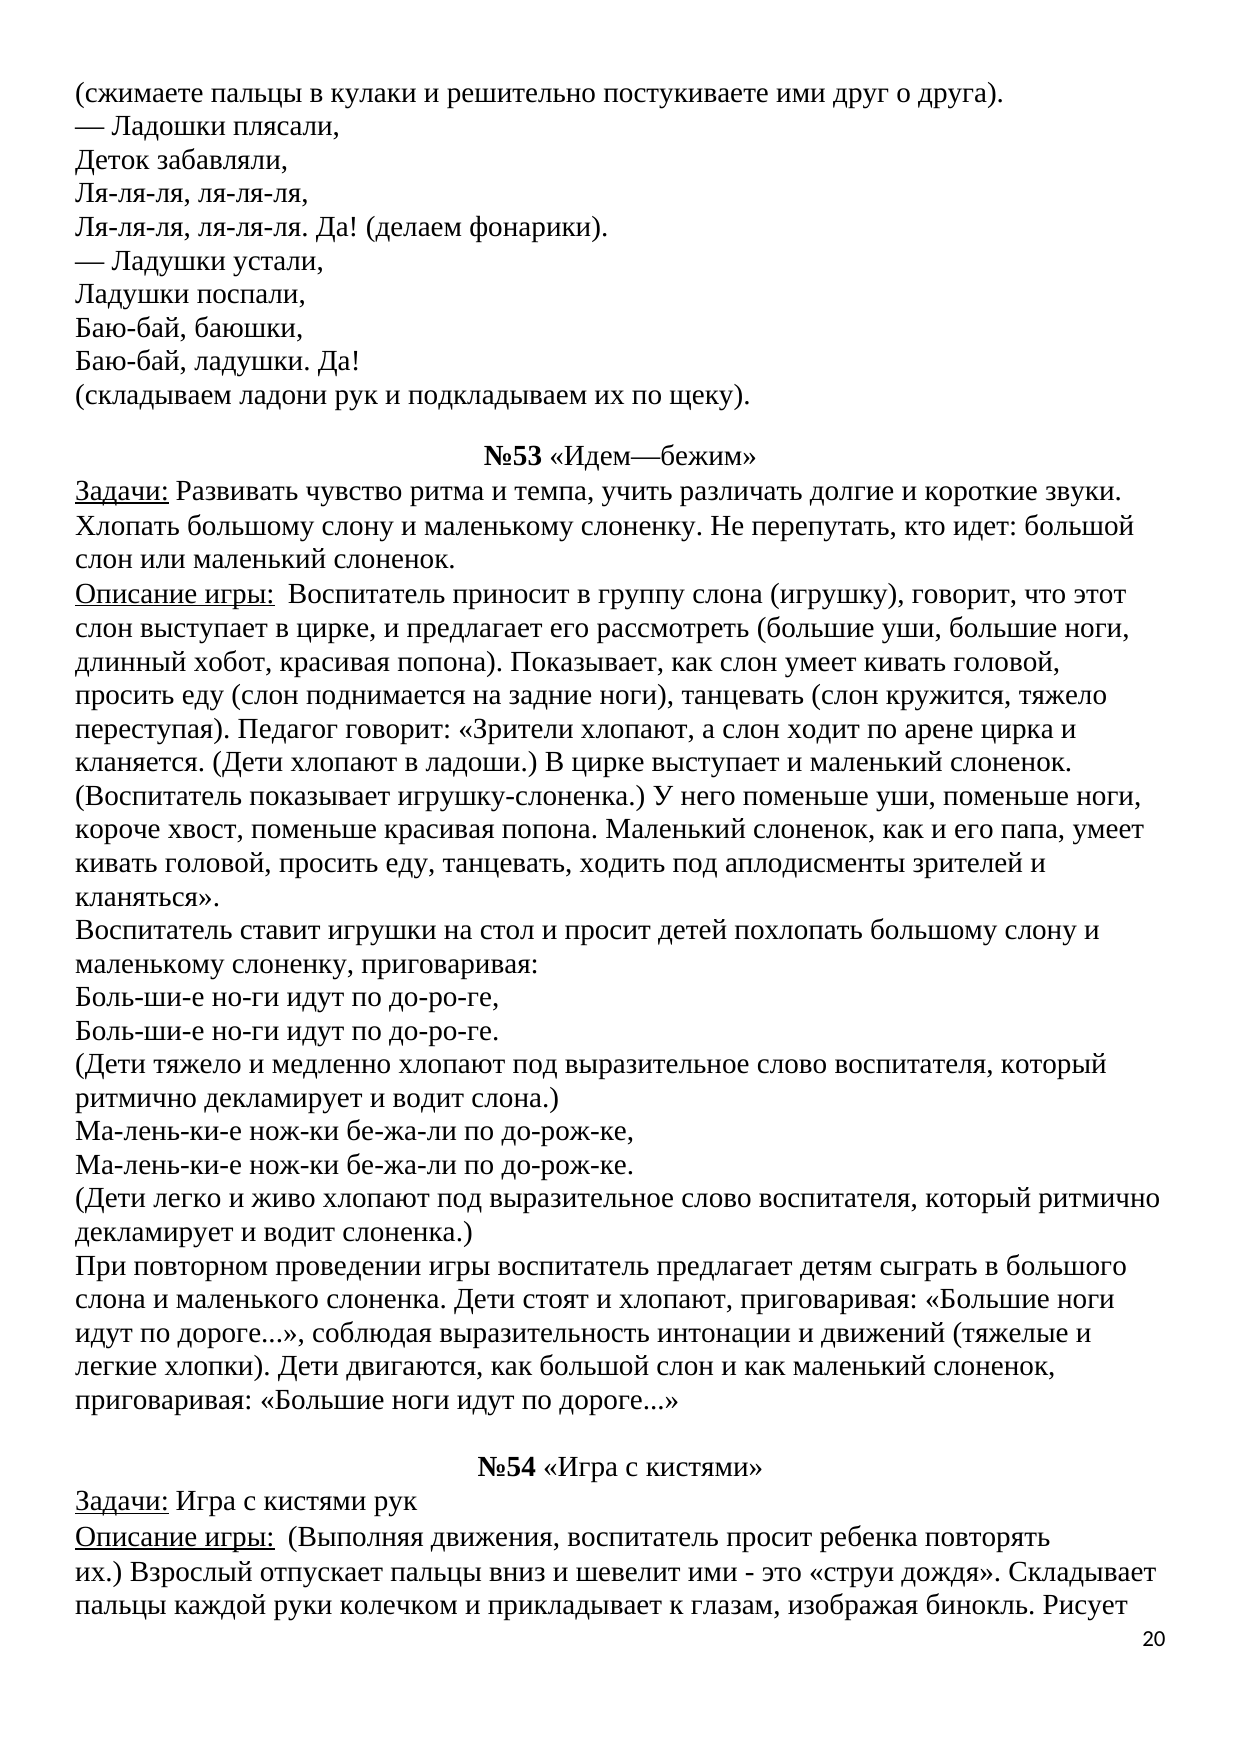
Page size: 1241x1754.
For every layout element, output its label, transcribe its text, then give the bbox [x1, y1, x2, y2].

text (Дети легко и живо хлопают под выразительное слово воспитателя, который ритмично декламирует и водит слоненка.) [75, 1181, 1165, 1248]
text Воспитатель ставит игрушки на стол и просит детей похлопать большому слону и маленькому слоненку, приговаривая: [75, 912, 1165, 979]
text Задачи: Игра с кистями рук [75, 1482, 1165, 1518]
text Боль-ши-е но-ги идут по до-ро-ге. [75, 1013, 1165, 1046]
text Ма-лень-ки-е нож-ки бе-жа-ли по до-рож-ке. [75, 1147, 1165, 1181]
text Задачи: Развивать чувство ритма и темпа, учить различать долгие и короткие звуки. [75, 472, 1165, 508]
text (Дети тяжело и медленно хлопают под выразительное слово воспитателя, который ритмично декламирует и водит слона.) [75, 1046, 1165, 1113]
text №54 «Игра с кистями» [75, 1449, 1165, 1482]
text №53 «Идем—бежим» [75, 438, 1165, 472]
text Ма-лень-ки-е нож-ки бе-жа-ли по до-рож-ке, [75, 1113, 1165, 1147]
text Хлопать большому слону и маленькому слоненку. Не перепутать, кто идет: большой слон или маленький слоненок. [75, 508, 1165, 575]
text Боль-ши-е но-ги идут по до-ро-ге, [75, 979, 1165, 1013]
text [75, 1518, 1165, 1621]
text При повторном проведении игры воспитатель предлагает детям сыграть в большого слона и маленького слоненка. Дети стоят и хлопают, приговаривая: «Большие ноги идут по дороге...», соблюдая выразительность интонации и движений (тяжелые и легкие хлопки). Дети двигаются, как большой слон и как маленький слоненок, приговаривая: «Большие ноги идут по дороге...» [75, 1248, 1165, 1415]
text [75, 75, 1165, 410]
text Описание игры: Воспитатель приносит в группу слона (игрушку), говорит, что этот слон выступает в цирке, и предлагает его рассмотреть (большие уши, большие ноги, длинный хобот, красивая попона). Показывает, как слон умеет кивать головой, просить еду (слон поднимается на задние ноги), танцевать (слон кружится, тяжело переступая). Педагог говорит: «Зрители хлопают, а слон ходит по арене цирка и кланяется. (Дети хлопают в ладоши.) В цирке выступает и маленький слоненок. (Воспитатель показывает игрушку-слоненка.) У него поменьше уши, поменьше ноги, короче хвост, поменьше красивая попона. Маленький слоненок, как и его папа, умеет кивать головой, просить еду, танцевать, ходить под аплодисменты зрителей и кланяться». [75, 575, 1165, 912]
